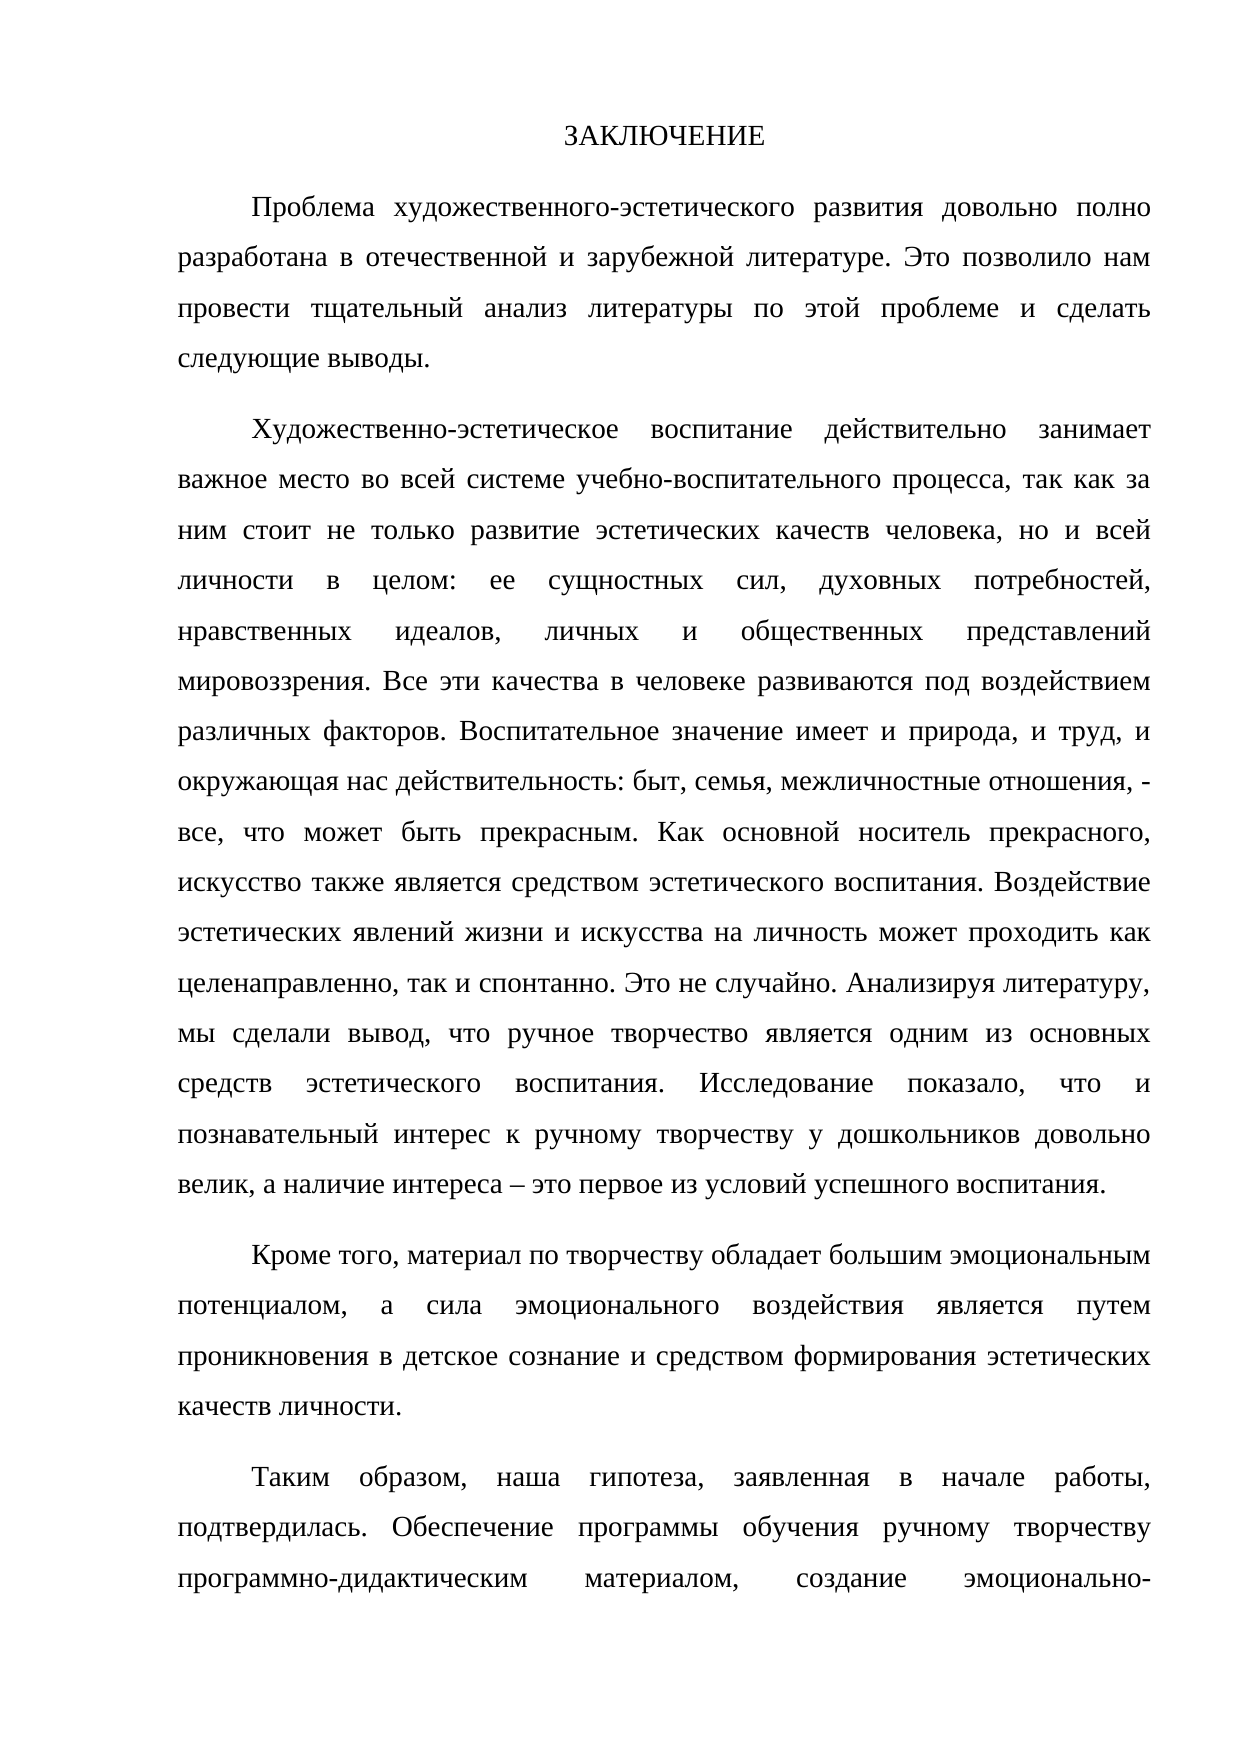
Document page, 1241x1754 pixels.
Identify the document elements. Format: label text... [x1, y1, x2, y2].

text Кроме того, материал по творчеству обладает большим эмоциональным потенциалом, а сила эмоционального воздействия является путем проникновения в детское сознание и средством формирования эстетических качеств личности. [177, 1237, 1152, 1422]
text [177, 1459, 1152, 1593]
text Художественно-эстетическое воспитание действительно занимает важное место во всей системе учебно-воспитательного процесса, так как за ним стоит не только развитие эстетических качеств человека, но и всей личности в целом: ее сущностных сил, духовных потребностей, нравственных идеалов, личных и общественных представлений мировоззрения. Все эти качества в человеке развиваются под воздействием различных факторов. Воспитательное значение имеет и природа, и труд, и окружающая нас действительность: быт, семья, межличностные отношения, - все, что может быть прекрасным. Как основной носитель прекрасного, искусство также является средством эстетического воспитания. Воздействие эстетических явлений жизни и искусства на личность может проходить как целенаправленно, так и спонтанно. Это не случайно. Анализируя литературу, мы сделали вывод, что ручное творчество является одним из основных средств эстетического воспитания. Исследование показало, что и познавательный интерес к ручному творчеству у дошкольников довольно велик, а наличие интереса – это первое из условий успешного воспитания. [177, 411, 1152, 1199]
text ЗАКЛЮЧЕНИЕ [177, 118, 1152, 152]
text Проблема художественного-эстетического развития довольно полно разработана в отечественной и зарубежной литературе. Это позволило нам провести тщательный анализ литературы по этой проблеме и сделать следующие выводы. [177, 189, 1152, 374]
